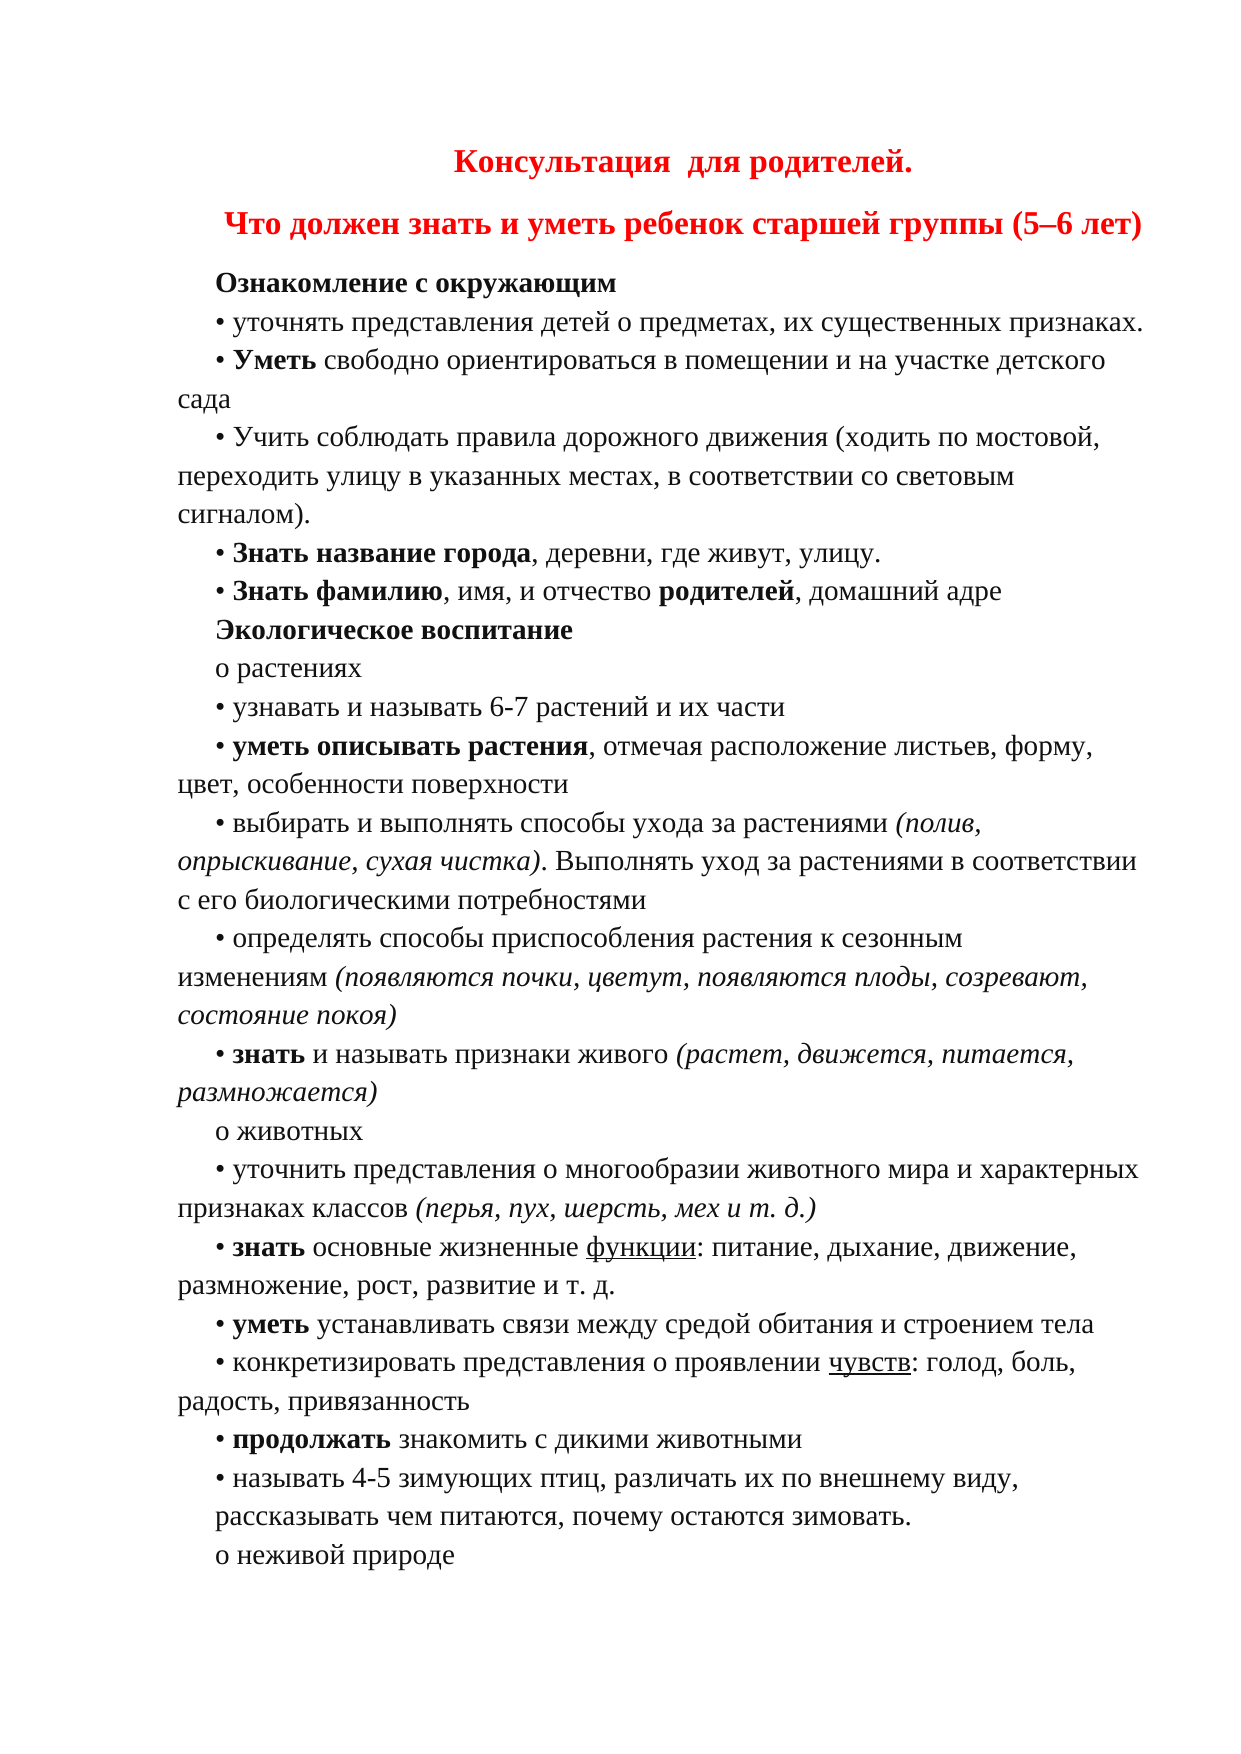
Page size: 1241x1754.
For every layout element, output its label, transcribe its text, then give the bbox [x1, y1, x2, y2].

text • уметь описывать растения, отмечая расположение листьев, форму, цвет, особенности поверхности [177, 728, 1152, 800]
text Ознакомление с окружающим [177, 265, 1152, 299]
text • узнавать и называть 6-7 растений и их части [177, 689, 1152, 723]
text • знать основные жизненные функции: питание, дыхание, движение, размножение, рост, развитие и т. д. [177, 1229, 1152, 1301]
text • уточнять представления детей о предметах, их существенных признаках. [177, 304, 1152, 337]
text о животных [177, 1113, 1152, 1147]
text • знать и называть признаки живого (растет, движется, питается, размножается) [177, 1036, 1152, 1108]
text Консультация для родителей. [177, 142, 1152, 180]
text • уметь устанавливать связи между средой обитания и строением тела [177, 1306, 1152, 1339]
text • Учить соблюдать правила дорожного движения (ходить по мостовой, переходить улицу в указанных местах, в соответствии со световым сигналом). [177, 419, 1152, 530]
text • конкретизировать представления о проявлении чувств: голод, боль, радость, привязанность [177, 1344, 1152, 1416]
text • продолжать знакомить с дикими животными [177, 1421, 1152, 1455]
text о неживой природе [177, 1537, 1152, 1571]
text рассказывать чем питаются, почему остаются зимовать. [177, 1498, 1152, 1532]
text • определять способы приспособления растения к сезонным изменениям (появляются почки, цветут, появляются плоды, созревают, состояние покоя) [177, 920, 1152, 1031]
text о растениях [177, 651, 1152, 684]
text • Знать фамилию, имя, и отчество родителей, домашний адре [177, 573, 1152, 607]
text • уточнить представления о многообразии животного мира и характерных признаках классов (перья, пух, шерсть, мех и т. д.) [177, 1152, 1152, 1224]
text • называть 4-5 зимующих птиц, различать их по внешнему виду, [177, 1460, 1152, 1493]
text • выбирать и выполнять способы ухода за растениями (полив, опрыскивание, сухая чистка). Выполнять уход за растениями в соответствии с его биологическими потребностями [177, 805, 1152, 915]
text Что должен знать и уметь ребенок старшей группы (5–6 лет) [177, 203, 1152, 242]
text Экологическое воспитание [177, 612, 1152, 646]
text • Уметь свободно ориентироваться в помещении и на участке детского сада [177, 342, 1152, 414]
text • Знать название города, деревни, где живут, улицу. [177, 535, 1152, 568]
